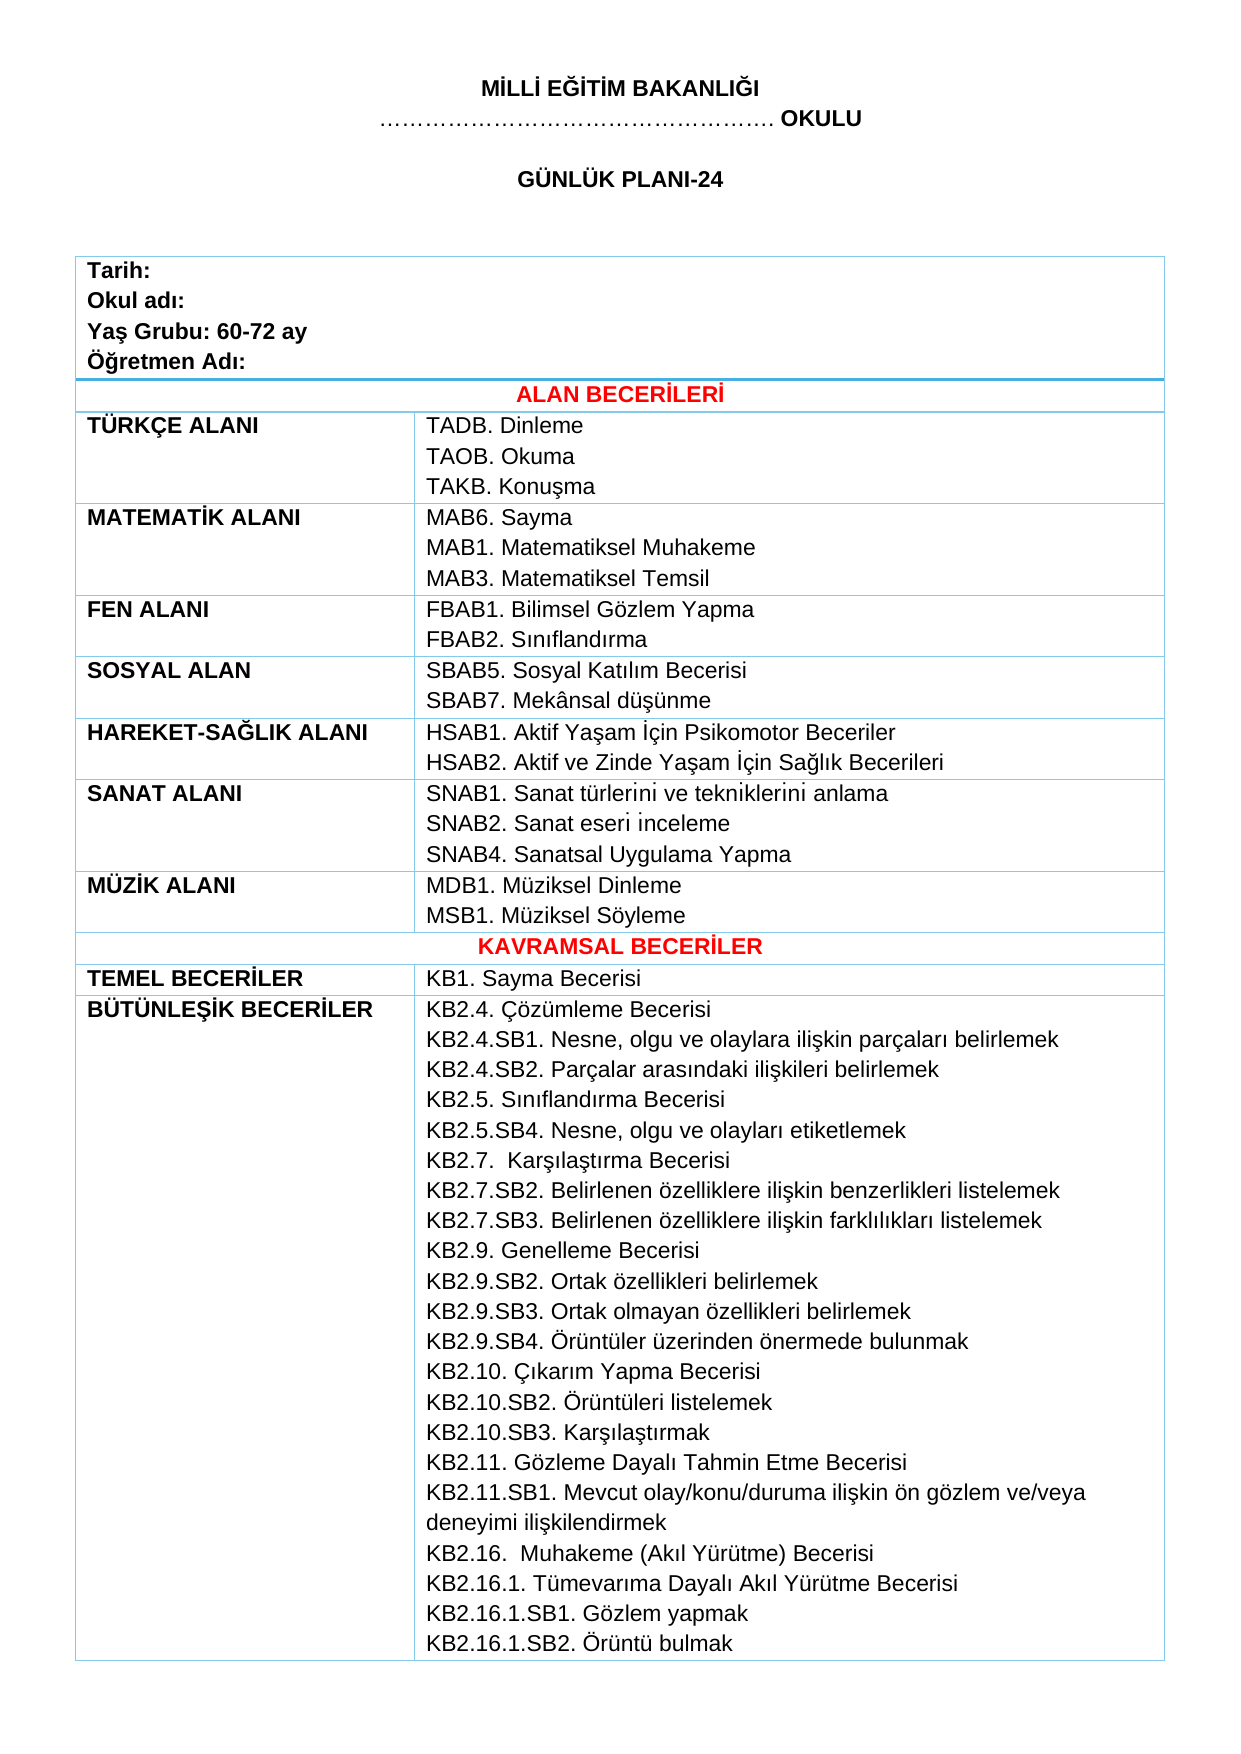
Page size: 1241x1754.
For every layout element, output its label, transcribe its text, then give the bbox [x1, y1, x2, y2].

table_cell ALAN BECERİLERİ [76, 381, 1164, 411]
table_cell MDB1. Müziksel Dinleme MSB1. Müziksel Söyleme [415, 872, 1164, 932]
table_cell SANAT ALANI [76, 780, 414, 871]
table_cell MAB6. Sayma MAB1. Matematiksel Muhakeme MAB3. Matematiksel Temsil [415, 504, 1164, 595]
table_cell BÜTÜNLEŞİK BECERİLER [76, 996, 414, 1660]
table_cell TÜRKÇE ALANI [76, 413, 414, 503]
table_cell SOSYAL ALAN [76, 657, 414, 718]
table_cell SNAB1. Sanat türlerı̇nı̇ ve teknı̇klerı̇nı̇ anlama SNAB2. Sanat eserı̇ ı̇nceleme SNAB4. Sanatsal Uygulama Yapma [415, 780, 1164, 871]
table_cell HSAB1. Aktif Yaşam İçin Psikomotor Beceriler HSAB2. Aktif ve Zinde Yaşam İçin Sağlık Becerileri [415, 719, 1164, 779]
table_cell HAREKET-SAĞLIK ALANI [76, 719, 414, 779]
table_cell KB2.4. Çözümleme Becerisi KB2.4.SB1. Nesne, olgu ve olaylara ilişkin parçaları belirlemek KB2.4.SB2. Parçalar arasındaki ilişkileri belirlemek KB2.5. Sınıflandırma Becerisi KB2.5.SB4. Nesne, olgu ve olayları etiketlemek KB2.7. Karşılaştırma Becerisi KB2.7.SB2. Belirlenen özelliklere ilişkin benzerlikleri listelemek KB2.7.SB3. Belirlenen özelliklere ilişkin farklılıkları listelemek KB2.9. Genelleme Becerisi KB2.9.SB2. Ortak özellikleri belirlemek KB2.9.SB3. Ortak olmayan özellikleri belirlemek KB2.9.SB4. Örüntüler üzerinden önermede bulunmak KB2.10. Çıkarım Yapma Becerisi KB2.10.SB2. Örüntüleri listelemek KB2.10.SB3. Karşılaştırmak KB2.11. Gözleme Dayalı Tahmin Etme Becerisi KB2.11.SB1. Mevcut olay/konu/duruma ilişkin ön gözlem ve/veya deneyimi ilişkilendirmek KB2.16. Muhakeme (Akıl Yürütme) Becerisi KB2.16.1. Tümevarıma Dayalı Akıl Yürütme Becerisi KB2.16.1.SB1. Gözlem yapmak KB2.16.1.SB2. Örüntü bulmak [415, 996, 1164, 1660]
table_cell MATEMATİK ALANI [76, 504, 414, 595]
text MİLLİ EĞİTİM BAKANLIĞI [75, 75, 1165, 101]
text GÜNLÜK PLANI-24 [75, 166, 1165, 192]
table_cell MÜZİK ALANI [76, 872, 414, 932]
table_cell KB1. Sayma Becerisi [415, 965, 1164, 995]
table_cell FEN ALANI [76, 596, 414, 656]
table_cell FBAB1. Bilimsel Gözlem Yapma FBAB2. Sınıflandırma [415, 596, 1164, 656]
table_cell TEMEL BECERİLER [76, 965, 414, 995]
table_header Tarih: Okul adı: Yaş Grubu: 60-72 ay Öğretmen Adı: [76, 257, 1164, 378]
table_cell SBAB5. Sosyal Katılım Becerisi SBAB7. Mekânsal düşünme [415, 657, 1164, 718]
text ……………………………………………. OKULU [75, 105, 1165, 132]
table_cell KAVRAMSAL BECERİLER [76, 933, 1164, 963]
table_cell TADB. Dinleme TAOB. Okuma TAKB. Konuşma [415, 413, 1164, 503]
